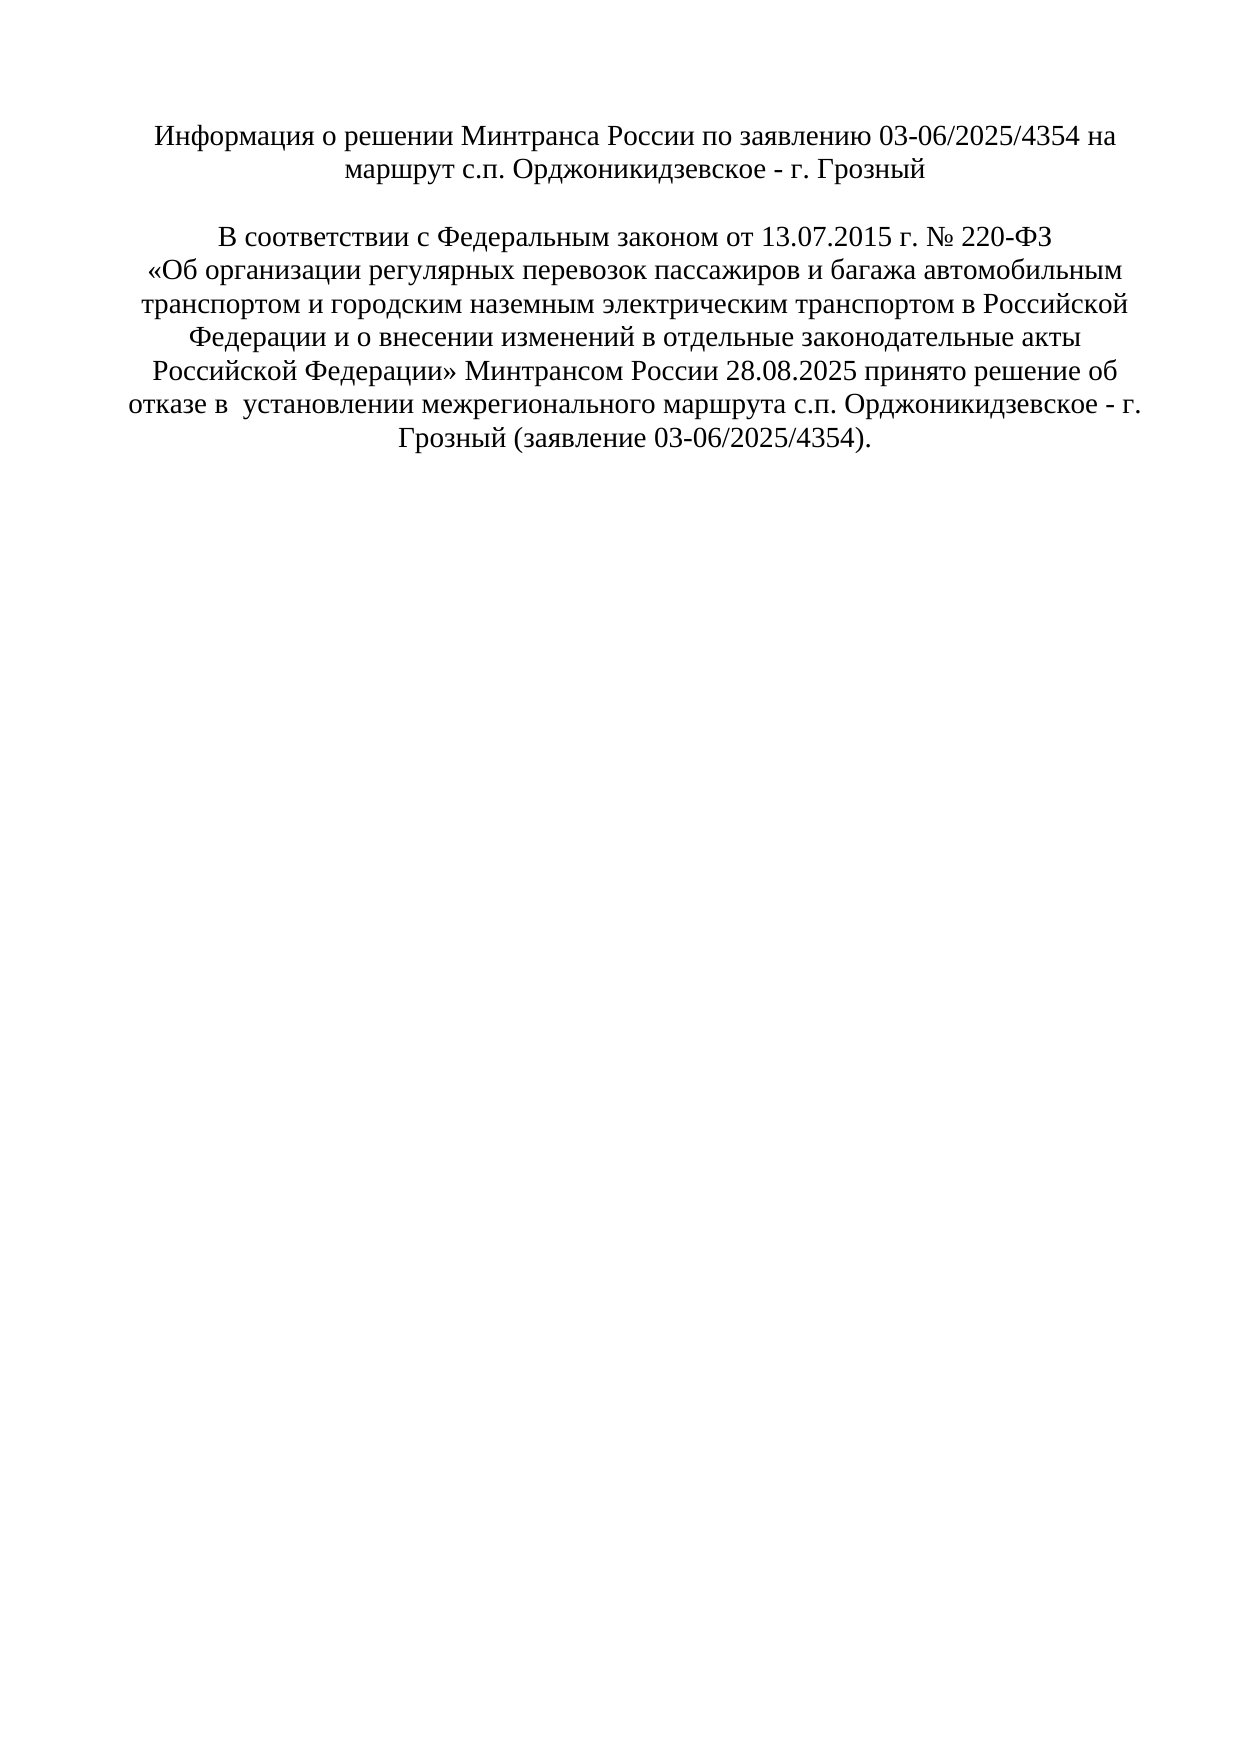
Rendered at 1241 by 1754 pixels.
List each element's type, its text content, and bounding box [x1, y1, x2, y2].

text Информация о решении Минтранса России по заявлению 03-06/2025/4354 на маршрут с.п. Орджоникидзевское - г. Грозный [118, 118, 1152, 185]
text В соответствии с Федеральным законом от 13.07.2015 г. № 220-ФЗ «Об организации регулярных перевозок пассажиров и багажа автомобильным транспортом и городским наземным электрическим транспортом в Российской Федерации и о внесении изменений в отдельные законодательные акты Российской Федерации» Минтрансом России 28.08.2025 принято решение об отказе в установлении межрегионального маршрута с.п. Орджоникидзевское - г. Грозный (заявление 03-06/2025/4354). [118, 219, 1152, 453]
